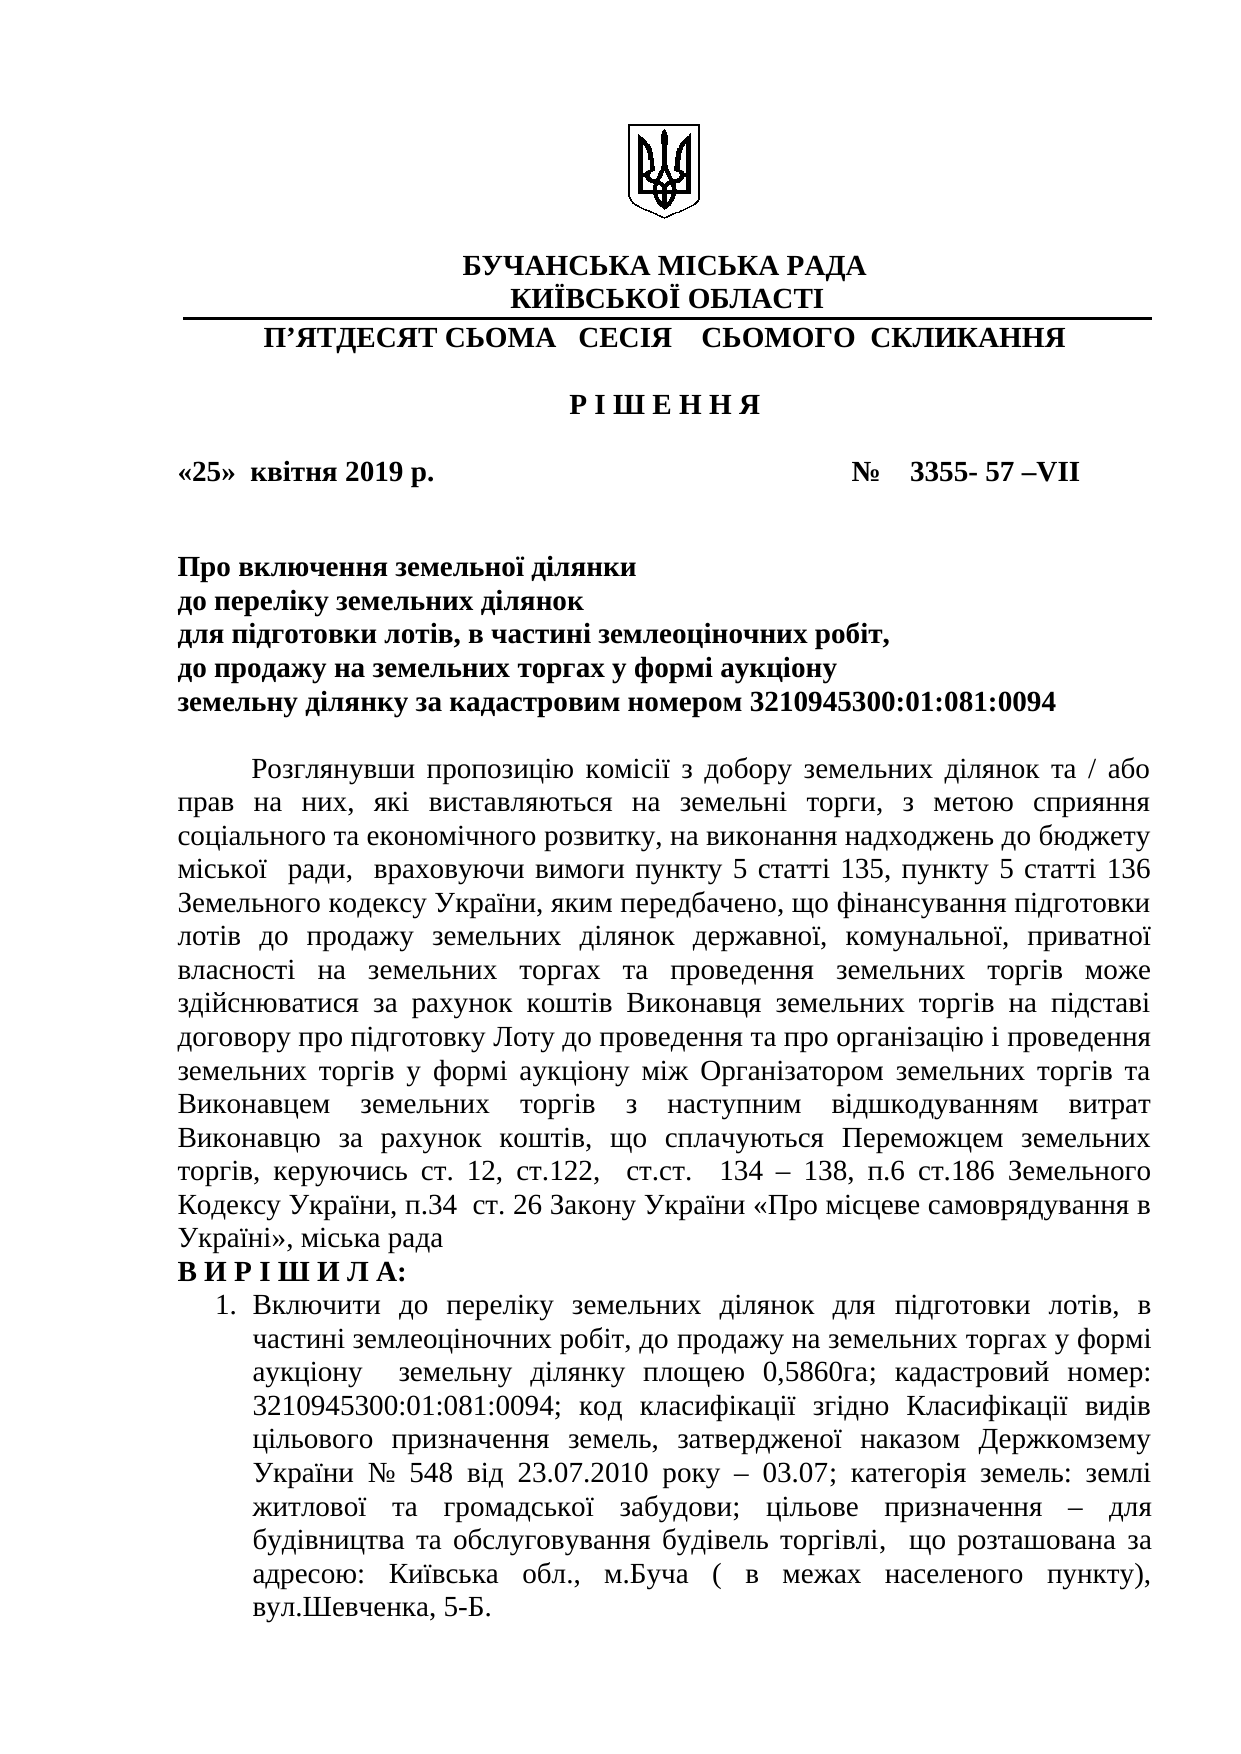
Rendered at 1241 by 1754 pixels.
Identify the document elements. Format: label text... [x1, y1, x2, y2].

text КИЇВСЬКОЇ ОБЛАСТІ [183, 281, 1152, 317]
text земельну ділянку за кадастровим номером 3210945300:01:081:0094 [177, 684, 1152, 717]
text «25» квітня 2019 р. № 3355- 57 –VІІ [177, 454, 1152, 488]
text БУЧАНСЬКА МІСЬКА РАДА [177, 248, 1152, 281]
text П’ЯТДЕСЯТ СЬОМА СЕСІЯ СЬОМОГО СКЛИКАННЯ [177, 320, 1152, 354]
text до переліку земельних ділянок [177, 583, 1152, 617]
list Включити до переліку земельних ділянок для підготовки лотів, в частині землеоціночних робіт, до продажу на земельних торгах у формі аукціону земельну ділянку площею 0,5860га; кадастровий номер: 3210945300:01:081:0094; код класифікації згідно Класифікації видів цільового призначення земель, затвердженої наказом Держкомзему України № 548 від 23.07.2010 року – 03.07; категорія земель: землі житлової та громадської забудови; цільове призначення – для будівництва та обслуговування будівель торгівлі, що розташована за адресою: Київська обл., м.Буча ( в межах населеного пункту), вул.Шевченка, 5-Б. [215, 1287, 1152, 1623]
text для підготовки лотів, в частині землеоціночних робіт, [177, 617, 1152, 650]
text Розглянувши пропозицію комісії з добору земельних ділянок та / або прав на них, які виставляються на земельні торги, з метою сприяння соціального та економічного розвитку, на виконання надходжень до бюджету міської ради, враховуючи вимоги пункту 5 статті 135, пункту 5 статті 136 Земельного кодексу України, яким передбачено, що фінансування підготовки лотів до продажу земельних ділянок державної, комунальної, приватної власності на земельних торгах та проведення земельних торгів може здійснюватися за рахунок коштів Виконавця земельних торгів на підставі договору про підготовку Лоту до проведення та про організацію і проведення земельних торгів у формі аукціону між Організатором земельних торгів та Виконавцем земельних торгів з наступним відшкодуванням витрат Виконавцю за рахунок коштів, що сплачуються Переможцем земельних торгів, керуючись ст. 12, ст.122, ст.ст. 134 – 138, п.6 ст.186 Земельного Кодексу України, п.34 ст. 26 Закону України «Про місцеве самоврядування в Україні», міська рада [177, 751, 1152, 1254]
text В И Р І Ш И Л А: [177, 1254, 1152, 1287]
text до продажу на земельних торгах у формі аукціону [177, 650, 1152, 684]
text Р І Ш Е Н Н Я [177, 387, 1152, 421]
text Про включення земельної ділянки [177, 549, 1152, 583]
